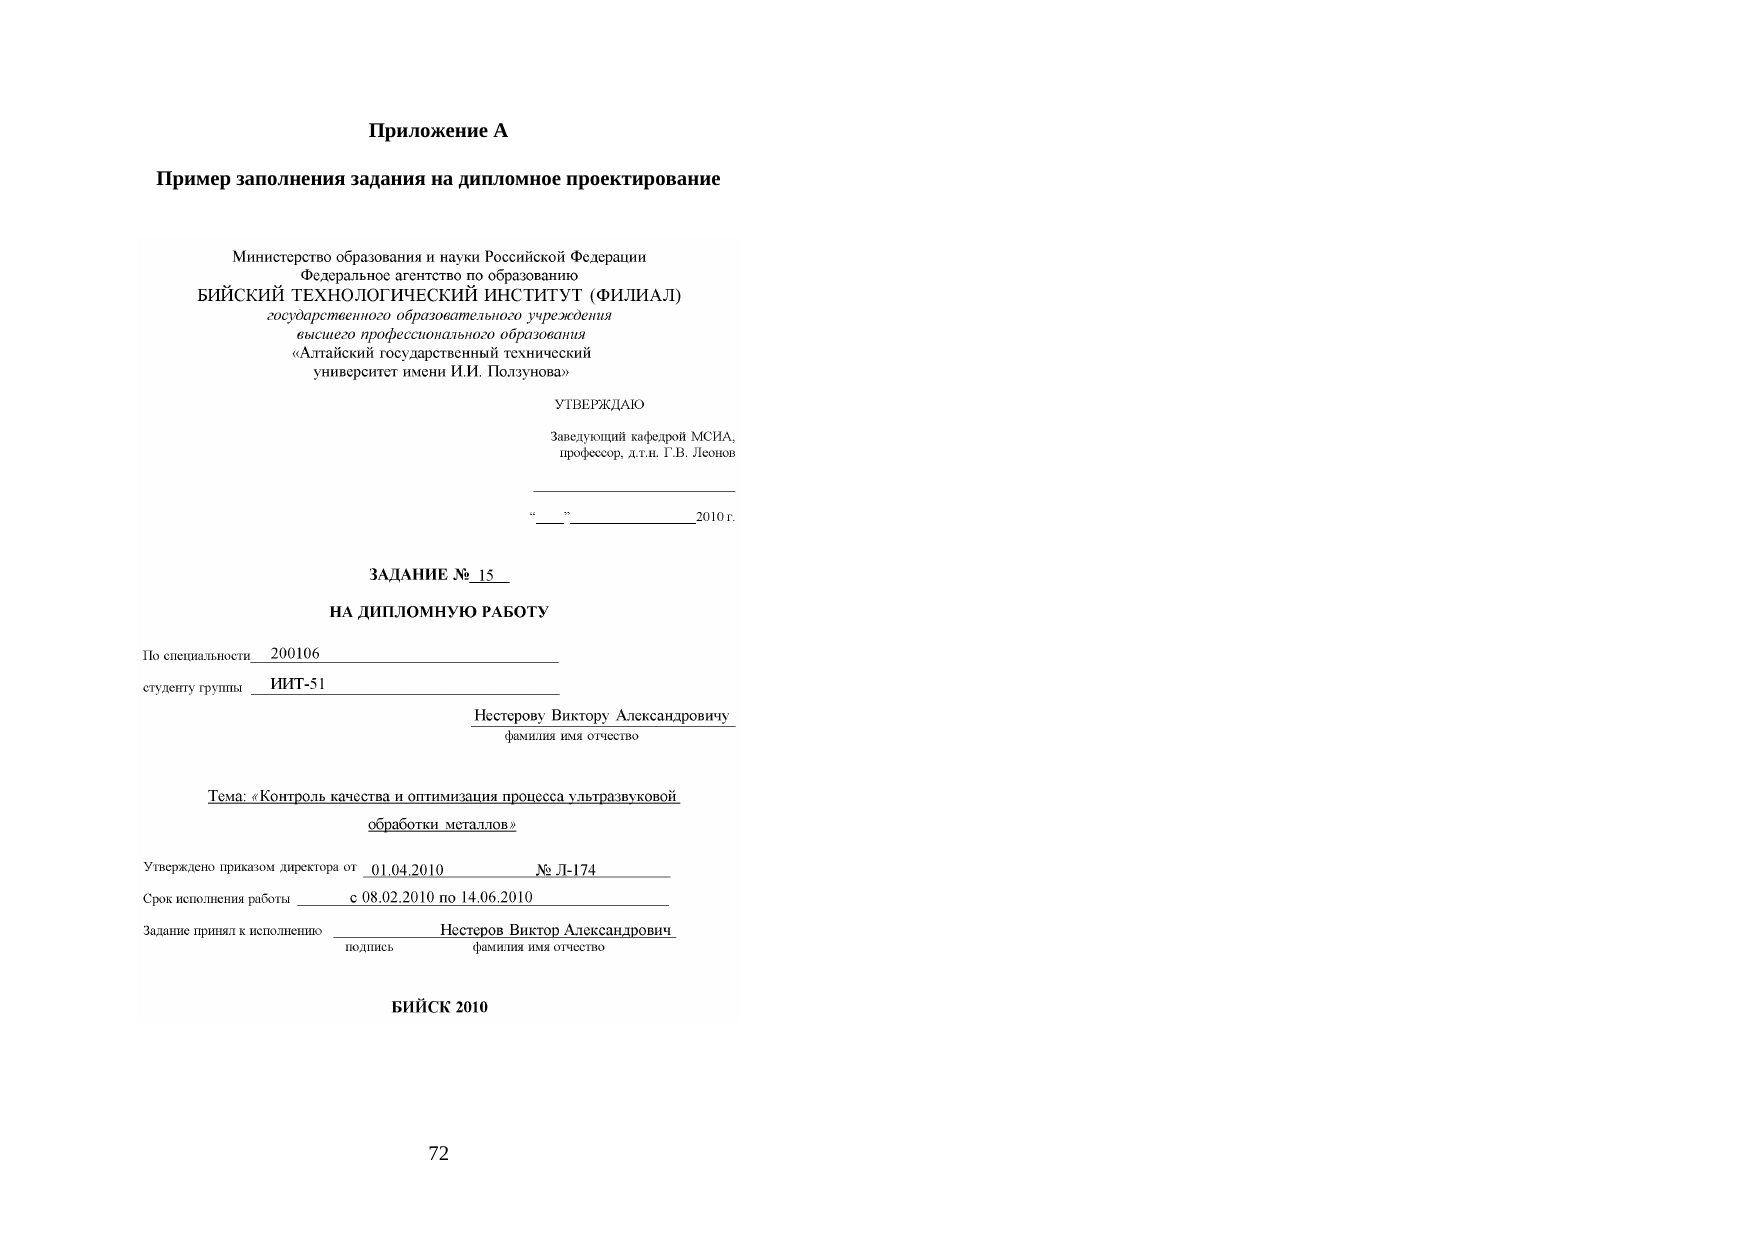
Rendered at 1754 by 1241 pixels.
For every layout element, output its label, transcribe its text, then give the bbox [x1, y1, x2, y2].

picture [137, 238, 740, 1023]
subtitle Пример заполнения задания на дипломное проектирование [118, 166, 759, 190]
subtitle Приложение А [118, 118, 759, 142]
